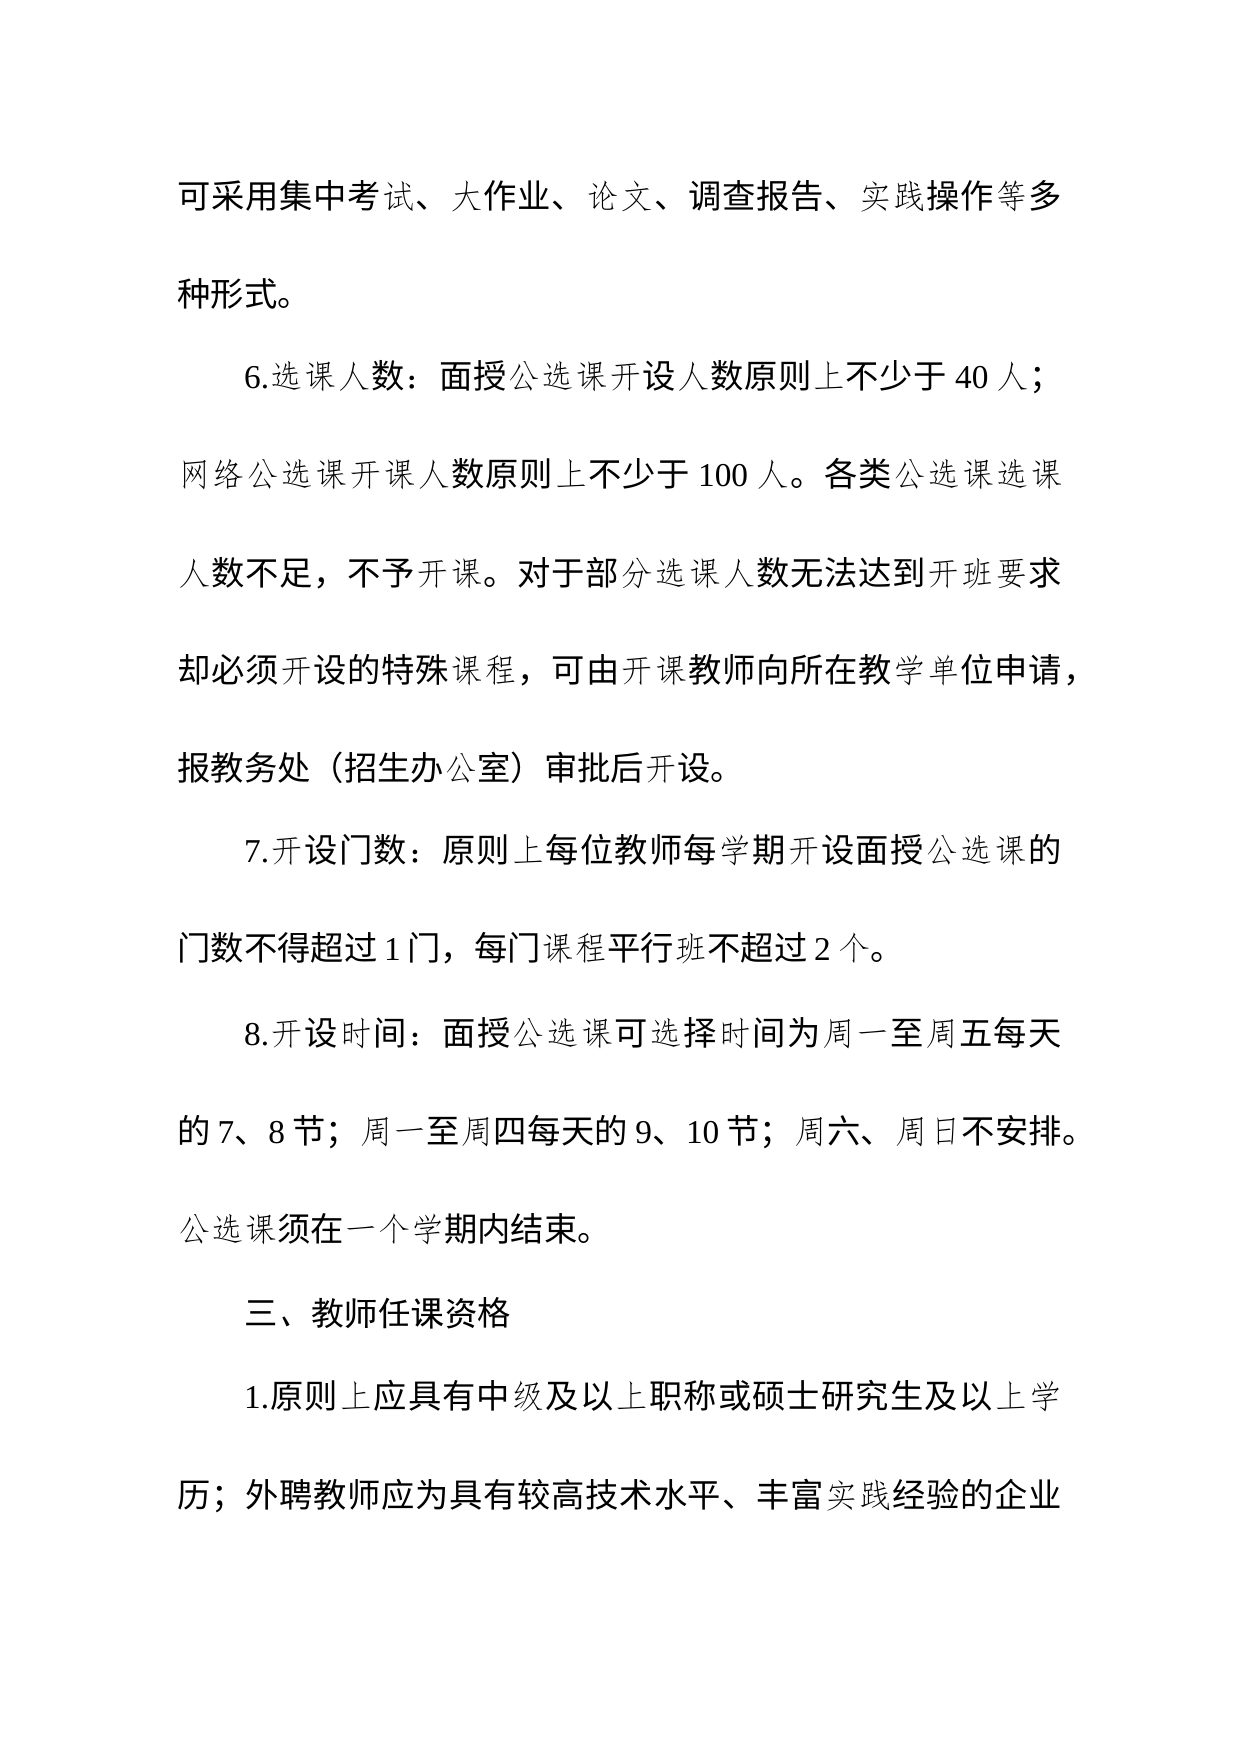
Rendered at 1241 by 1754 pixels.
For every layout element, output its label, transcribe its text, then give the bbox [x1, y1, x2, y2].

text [177, 162, 1063, 324]
text 6.选课人数：面授公选课开设人数原则上不少于40人；网络公选课开课人数原则上不少于100人。各类公选课选课人数不足，不予开课。对于部分选课人数无法达到开班要求却必须开设的特殊课程，可由开课教师向所在教学单位申请，报教务处（招生办公室）审批后开设。 [177, 343, 1063, 798]
text 7.开设门数：原则上每位教师每学期开设面授公选课的门数不得超过1门，每门课程平行班不超过2个。 [177, 817, 1063, 980]
subtitle 三、教师任课资格 [177, 1279, 1063, 1344]
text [177, 1363, 1063, 1526]
text 8.开设时间：面授公选课可选择时间为周一至周五每天的7、8节；周一至周四每天的9、10节；周六、周日不安排。公选课须在一个学期内结束。 [177, 1000, 1063, 1260]
